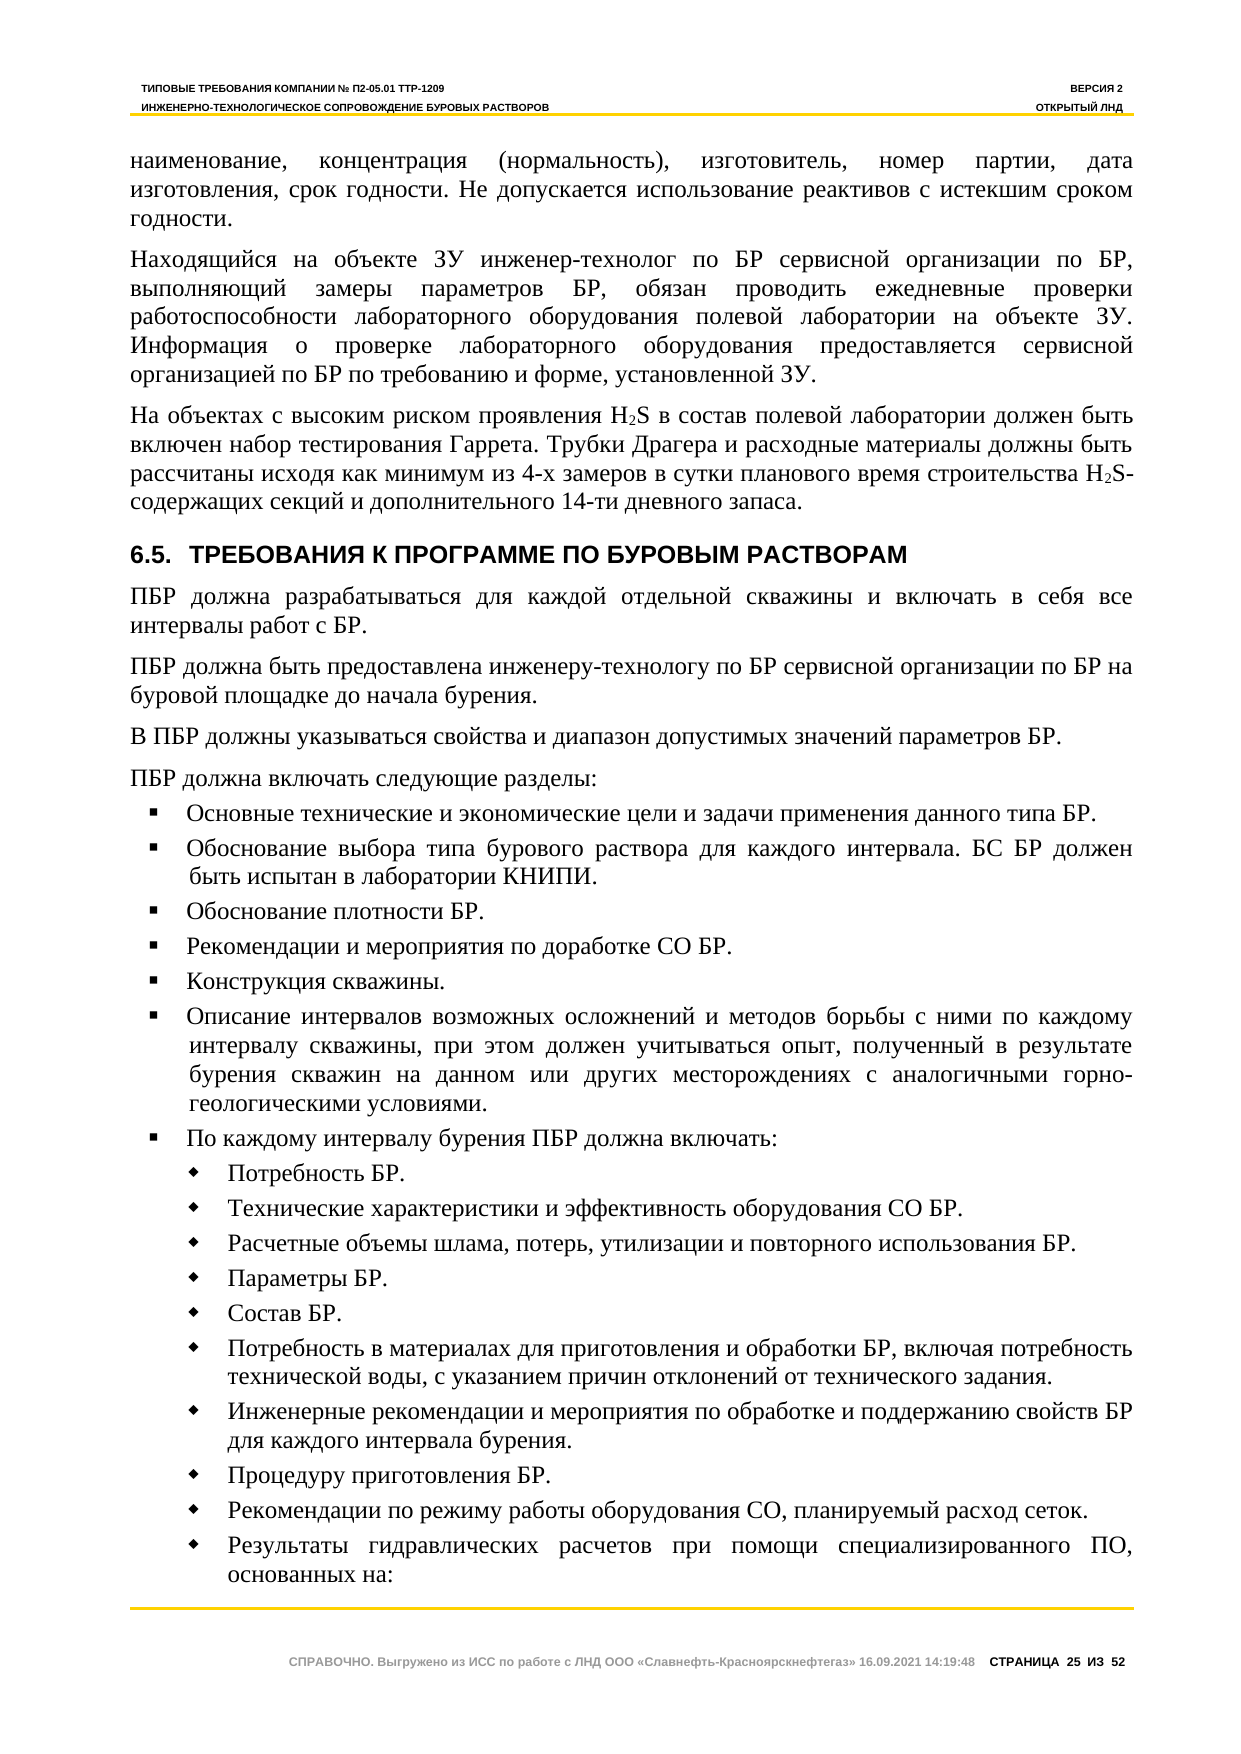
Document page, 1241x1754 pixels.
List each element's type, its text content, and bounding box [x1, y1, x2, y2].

list Рекомендации и мероприятия по доработке СО БР. [148, 931, 1134, 960]
list Процедуру приготовления БР. [186, 1460, 1134, 1489]
text На объектах с высоким риском проявления H2S в состав полевой лаборатории должен быть включен набор тестирования Гаррета. Трубки Драгера и расходные материалы должны быть рассчитаны исходя как минимум из 4-х замеров в сутки планового время строительства H2S-содержащих секций и дополнительного 14-ти дневного запаса. [130, 400, 1134, 515]
text Находящийся на объекте ЗУ инженер-технолог по БР сервисной организации по БР, выполняющий замеры параметров БР, обязан проводить ежедневные проверки работоспособности лабораторного оборудования полевой лаборатории на объекте ЗУ. Информация о проверке лабораторного оборудования предоставляется сервисной организацией по БР по требованию и форме, установленной ЗУ. [130, 244, 1134, 388]
list Расчетные объемы шлама, потерь, утилизации и повторного использования БР. [186, 1228, 1134, 1256]
list Результаты гидравлических расчетов при помощи специализированного ПО, основанных на: [186, 1530, 1134, 1588]
list Параметры БР. [186, 1263, 1134, 1291]
list Состав БР. [186, 1298, 1134, 1326]
text В ПБР должны указываться свойства и диапазон допустимых значений параметров БР. [130, 721, 1134, 750]
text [130, 145, 1134, 231]
list Обоснование плотности БР. [148, 896, 1134, 925]
text ПБР должна быть предоставлена инженеру-технологу по БР сервисной организации по БР на буровой площадке до начала бурения. [130, 651, 1134, 709]
list Рекомендации по режиму работы оборудования СО, планируемый расход сеток. [186, 1495, 1134, 1524]
list Потребность БР. [186, 1158, 1134, 1186]
list Потребность в материалах для приготовления и обработки БР, включая потребность технической воды, с указанием причин отклонений от технического задания. [186, 1333, 1134, 1390]
list По каждому интервалу бурения ПБР должна включать: [148, 1123, 1134, 1151]
list Обоснование выбора типа бурового раствора для каждого интервала. БС БР должен быть испытан в лаборатории КНИПИ. [148, 833, 1134, 890]
text ПБР должна включать следующие разделы: [130, 763, 1134, 791]
list Технические характеристики и эффективность оборудования СО БР. [186, 1193, 1134, 1221]
text ПБР должна разрабатываться для каждой отдельной скважины и включать в себя все интервалы работ с БР. [130, 581, 1134, 639]
text ТРЕБОВАНИЯ К ПРОГРАММЕ ПО БУРОВЫМ РАСТВОРАМ [130, 540, 1134, 569]
list Основные технические и экономические цели и задачи применения данного типа БР. [148, 798, 1134, 826]
list Инженерные рекомендации и мероприятия по обработке и поддержанию свойств БР для каждого интервала бурения. [186, 1396, 1134, 1454]
list Описание интервалов возможных осложнений и методов борьбы с ними по каждому интервалу скважины, при этом должен учитываться опыт, полученный в результате бурения скважин на данном или других месторождениях с аналогичными горно-геологическими условиями. [148, 1001, 1134, 1116]
list Конструкция скважины. [148, 966, 1134, 995]
